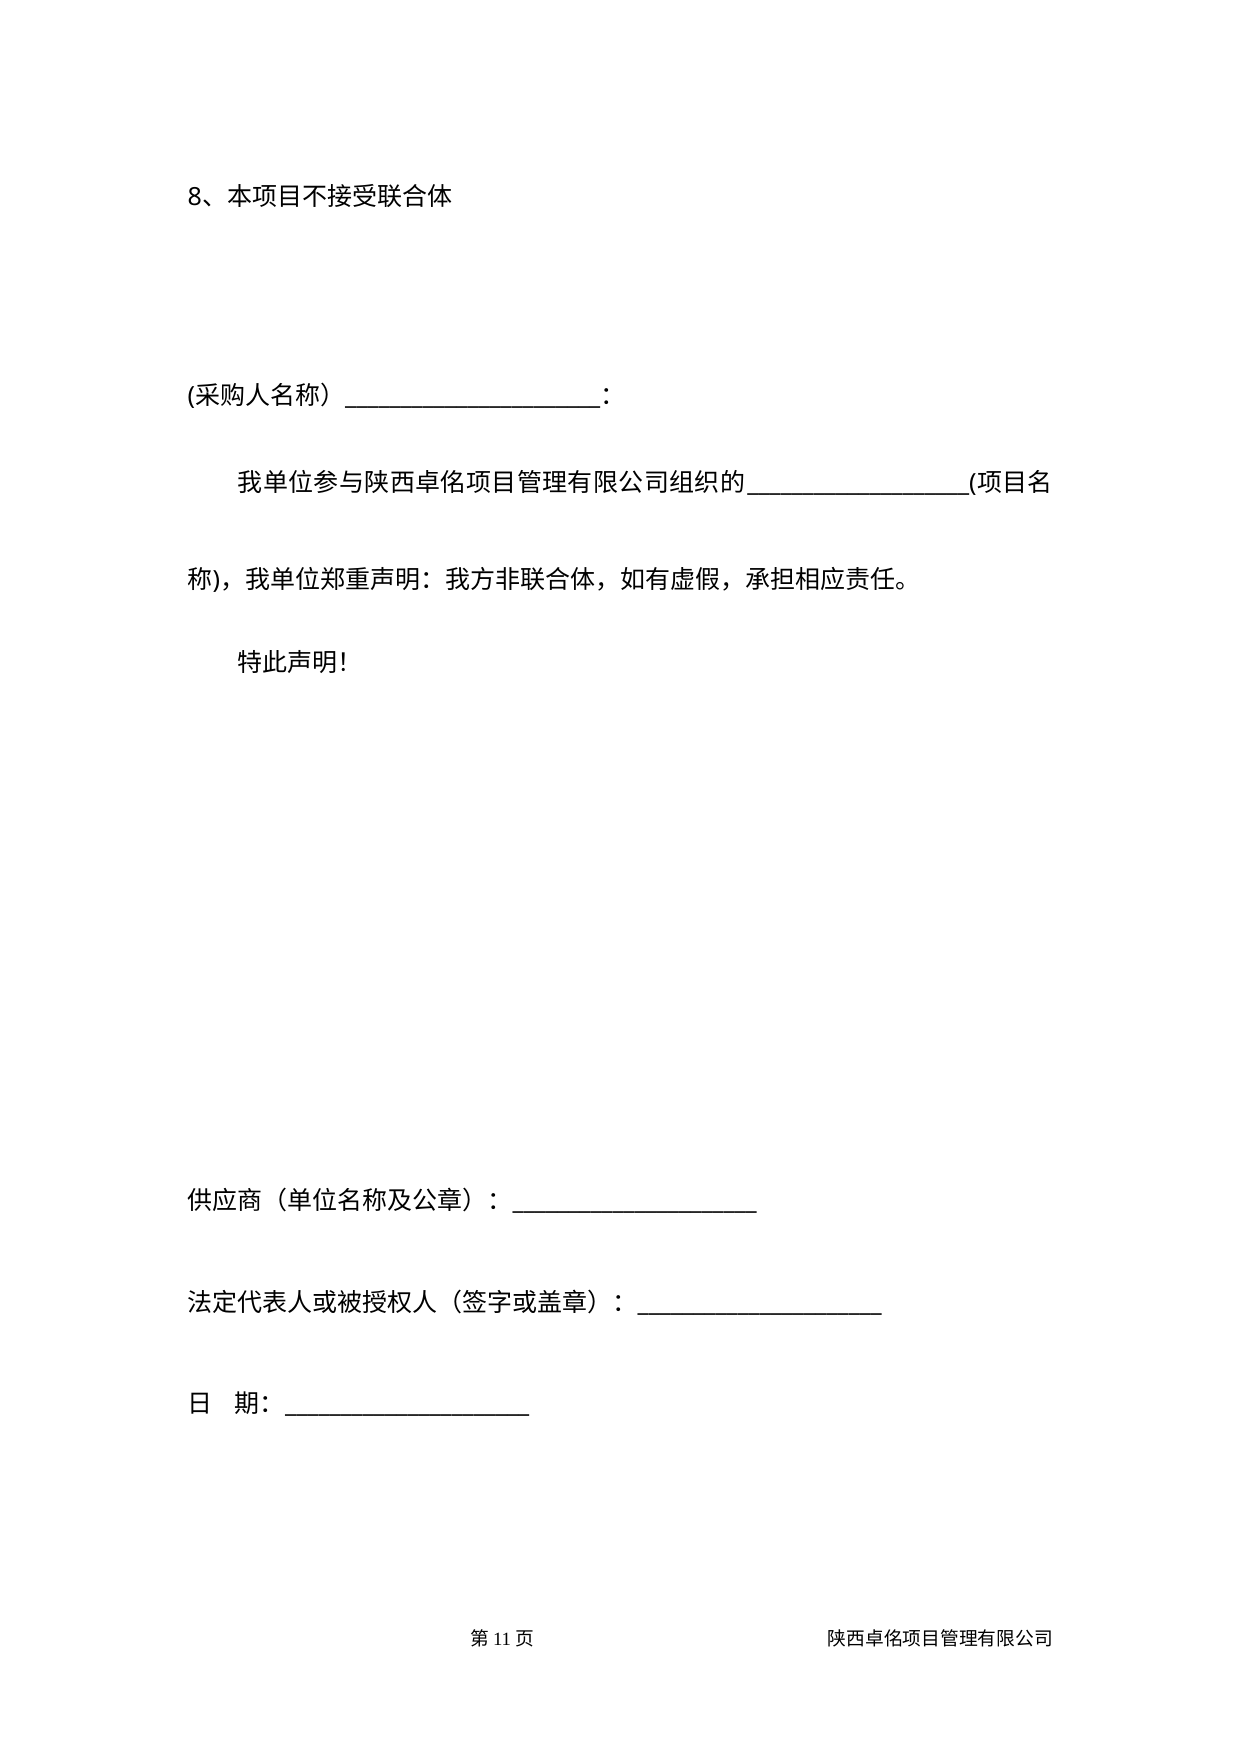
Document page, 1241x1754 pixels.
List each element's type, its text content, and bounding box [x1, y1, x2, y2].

text 供应商（单位名称及公章）：______________________ [187, 1166, 1053, 1231]
text 8、本项目不接受联合体 [187, 162, 1053, 227]
text 法定代表人或被授权人（签字或盖章）：______________________ [187, 1268, 1053, 1333]
text (采购人名称）_______________________： [187, 375, 1053, 411]
text 我单位参与陕西卓佲项目管理有限公司组织的____________________(项目名称)，我单位郑重声明：我方非联合体，如有虚假，承担相应责任。 [187, 448, 1053, 610]
text 日 期：______________________ [187, 1369, 1053, 1434]
text 特此声明！ [187, 628, 1053, 693]
